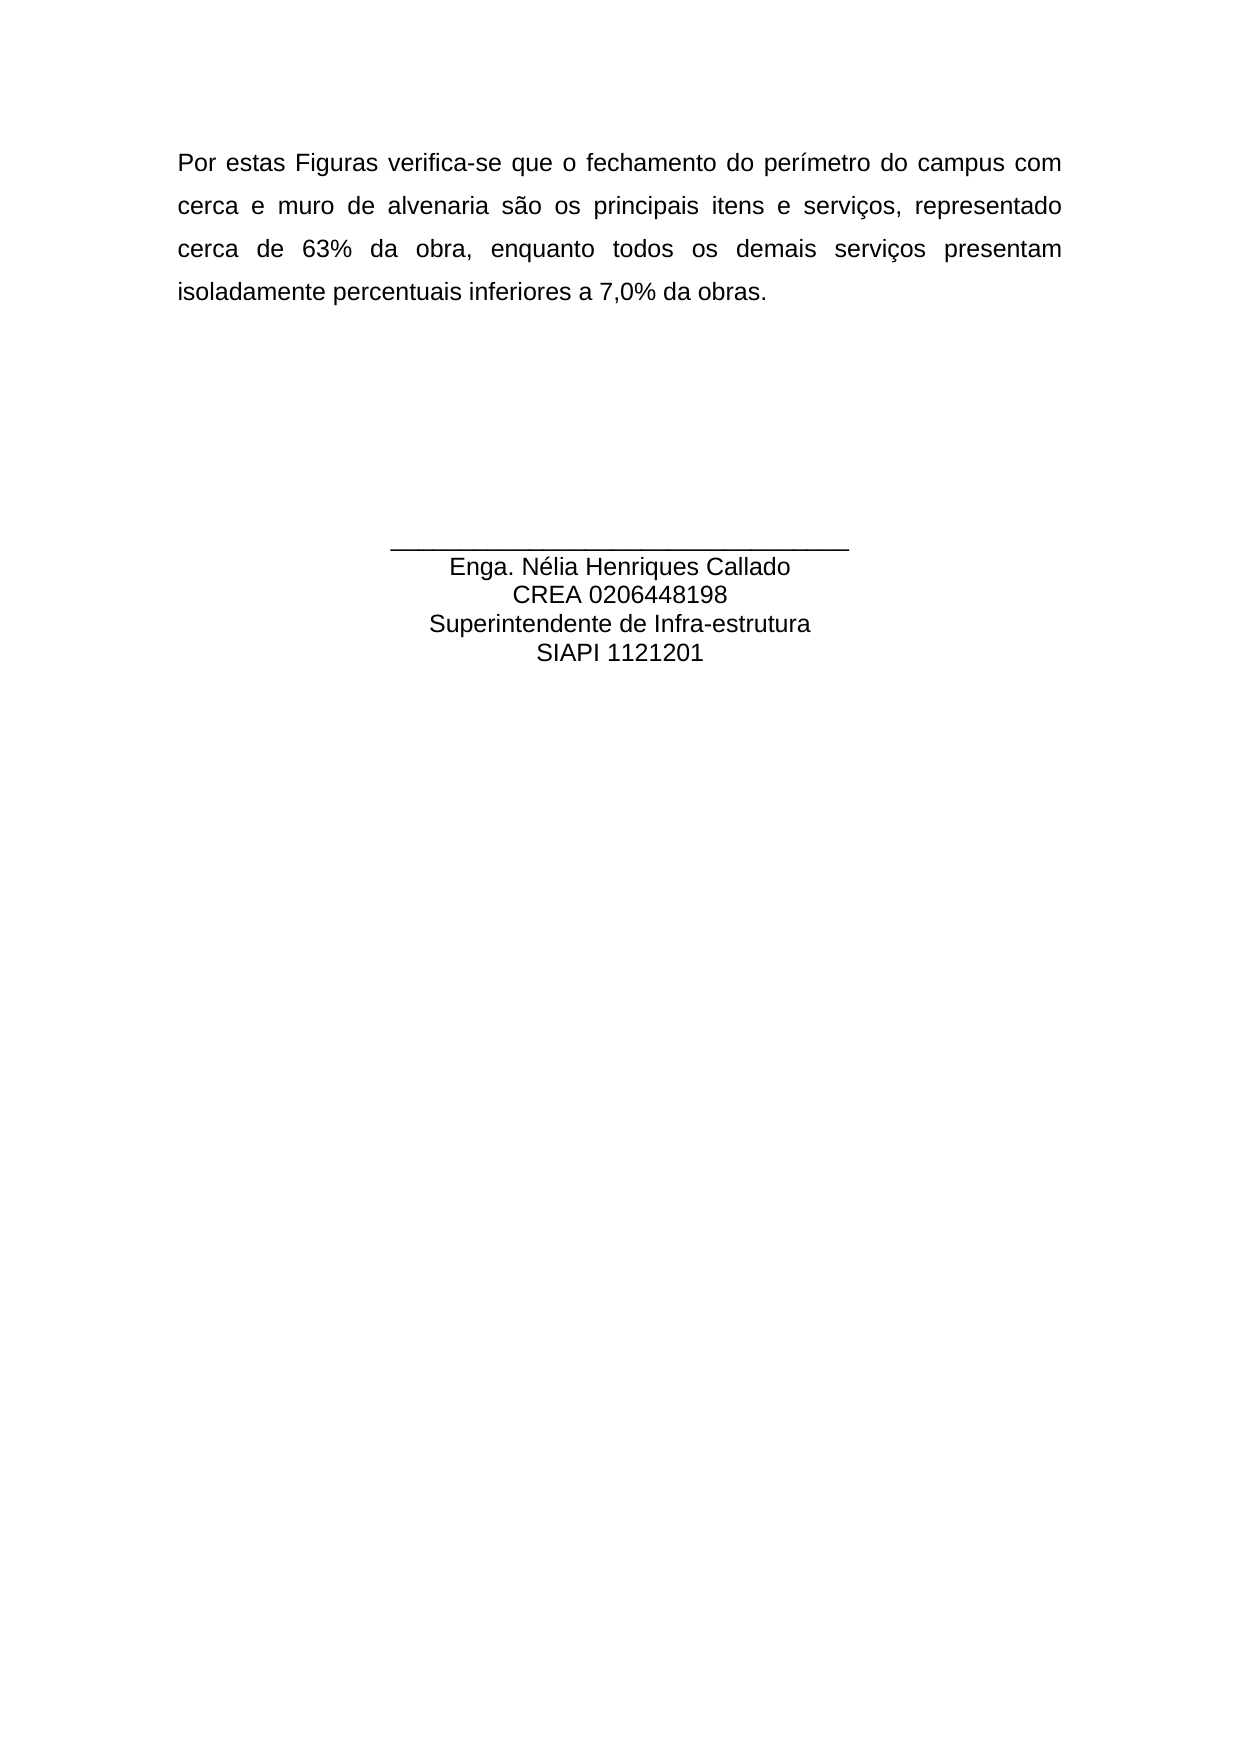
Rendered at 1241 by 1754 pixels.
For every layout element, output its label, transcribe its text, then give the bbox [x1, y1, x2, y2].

text SIAPI 1121201 [177, 638, 1063, 667]
text _________________________________ [177, 523, 1063, 552]
text Enga. Nélia Henriques Callado [177, 552, 1063, 581]
text Superintendente de Infra-estrutura [177, 609, 1063, 638]
text CREA 0206448198 [177, 581, 1063, 609]
text Por estas Figuras verifica-se que o fechamento do perímetro do campus com cerca e muro de alvenaria são os principais itens e serviços, representado cerca de 63% da obra, enquanto todos os demais serviços presentam isoladamente percentuais inferiores a 7,0% da obras. [177, 148, 1063, 306]
